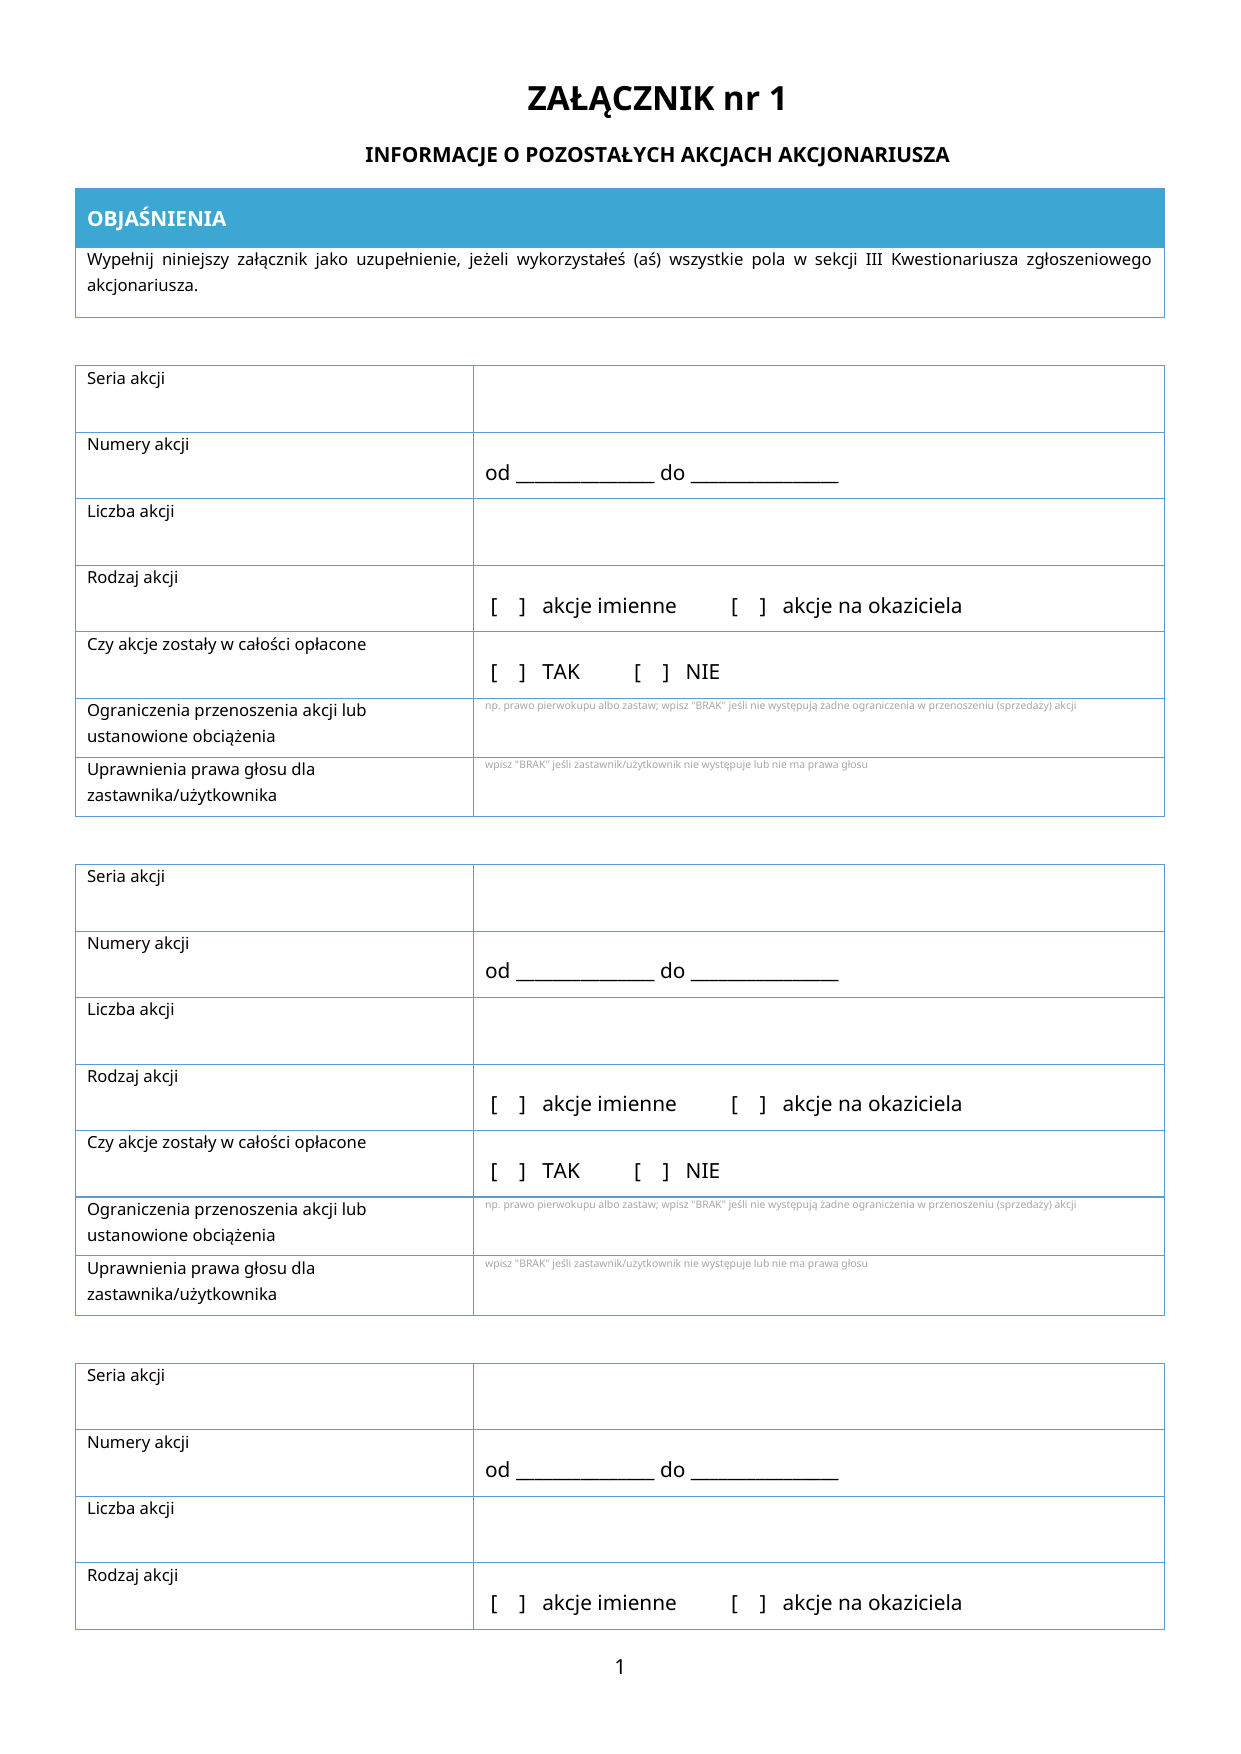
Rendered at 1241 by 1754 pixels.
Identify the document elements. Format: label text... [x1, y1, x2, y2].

text INFORMACJE O POZOSTAŁYCH AKCJACH AKCJONARIUSZA [75, 141, 1165, 169]
table_cell Uprawnienia prawa głosu dla zastawnika/użytkownika [76, 758, 473, 816]
table_cell Czy akcje zostały w całości opłacone [76, 1131, 473, 1196]
table_cell wpisz "BRAK" jeśli zastawnik/użytkownik nie występuje lub nie ma prawa głosu [474, 1256, 1164, 1314]
table_cell [474, 566, 1164, 631]
table_header Seria akcji [76, 865, 473, 931]
table_header OBJAŚNIENIA [76, 189, 1164, 247]
table_cell np. prawo pierwokupu albo zastaw; wpisz "BRAK" jeśli nie występują żadne ograniczenia w przenoszeniu (sprzedaży) akcji [474, 1198, 1164, 1255]
table_header [474, 1364, 1164, 1429]
table_cell Wypełnij niniejszy załącznik jako uzupełnienie, jeżeli wykorzystałeś (aś) wszystkie pola w sekcji III Kwestionariusza zgłoszeniowego akcjonariusza. [76, 248, 1164, 317]
table_cell [474, 632, 1164, 698]
table_header Seria akcji [76, 366, 473, 432]
table_cell Numery akcji [76, 1430, 473, 1496]
table_cell Czy akcje zostały w całości opłacone [76, 632, 473, 698]
table_cell [474, 1497, 1164, 1562]
table_cell Uprawnienia prawa głosu dla zastawnika/użytkownika [76, 1256, 473, 1314]
text ZAŁĄCZNIK nr 1 [75, 75, 1165, 120]
table_cell [474, 1065, 1164, 1130]
table_cell Rodzaj akcji [76, 566, 473, 631]
table_cell Rodzaj akcji [76, 1065, 473, 1130]
table_header [474, 366, 1164, 432]
table_cell [474, 433, 1164, 498]
table_cell [474, 1131, 1164, 1196]
table_cell [474, 1563, 1164, 1629]
table_cell [474, 499, 1164, 565]
table_cell [474, 998, 1164, 1063]
table_cell [474, 1430, 1164, 1496]
table_cell Liczba akcji [76, 998, 473, 1063]
table_cell Liczba akcji [76, 499, 473, 565]
table_header [474, 865, 1164, 931]
table_cell Liczba akcji [76, 1497, 473, 1562]
table_cell np. prawo pierwokupu albo zastaw; wpisz "BRAK" jeśli nie występują żadne ograniczenia w przenoszeniu (sprzedaży) akcji [474, 699, 1164, 757]
table_cell Numery akcji [76, 433, 473, 498]
table_cell Rodzaj akcji [76, 1563, 473, 1629]
table_cell Ograniczenia przenoszenia akcji lub ustanowione obciążenia [76, 699, 473, 757]
table_cell Ograniczenia przenoszenia akcji lub ustanowione obciążenia [76, 1198, 473, 1255]
table_cell wpisz "BRAK" jeśli zastawnik/użytkownik nie występuje lub nie ma prawa głosu [474, 758, 1164, 816]
table_header Seria akcji [76, 1364, 473, 1429]
table_cell Numery akcji [76, 932, 473, 997]
table_cell [474, 932, 1164, 997]
